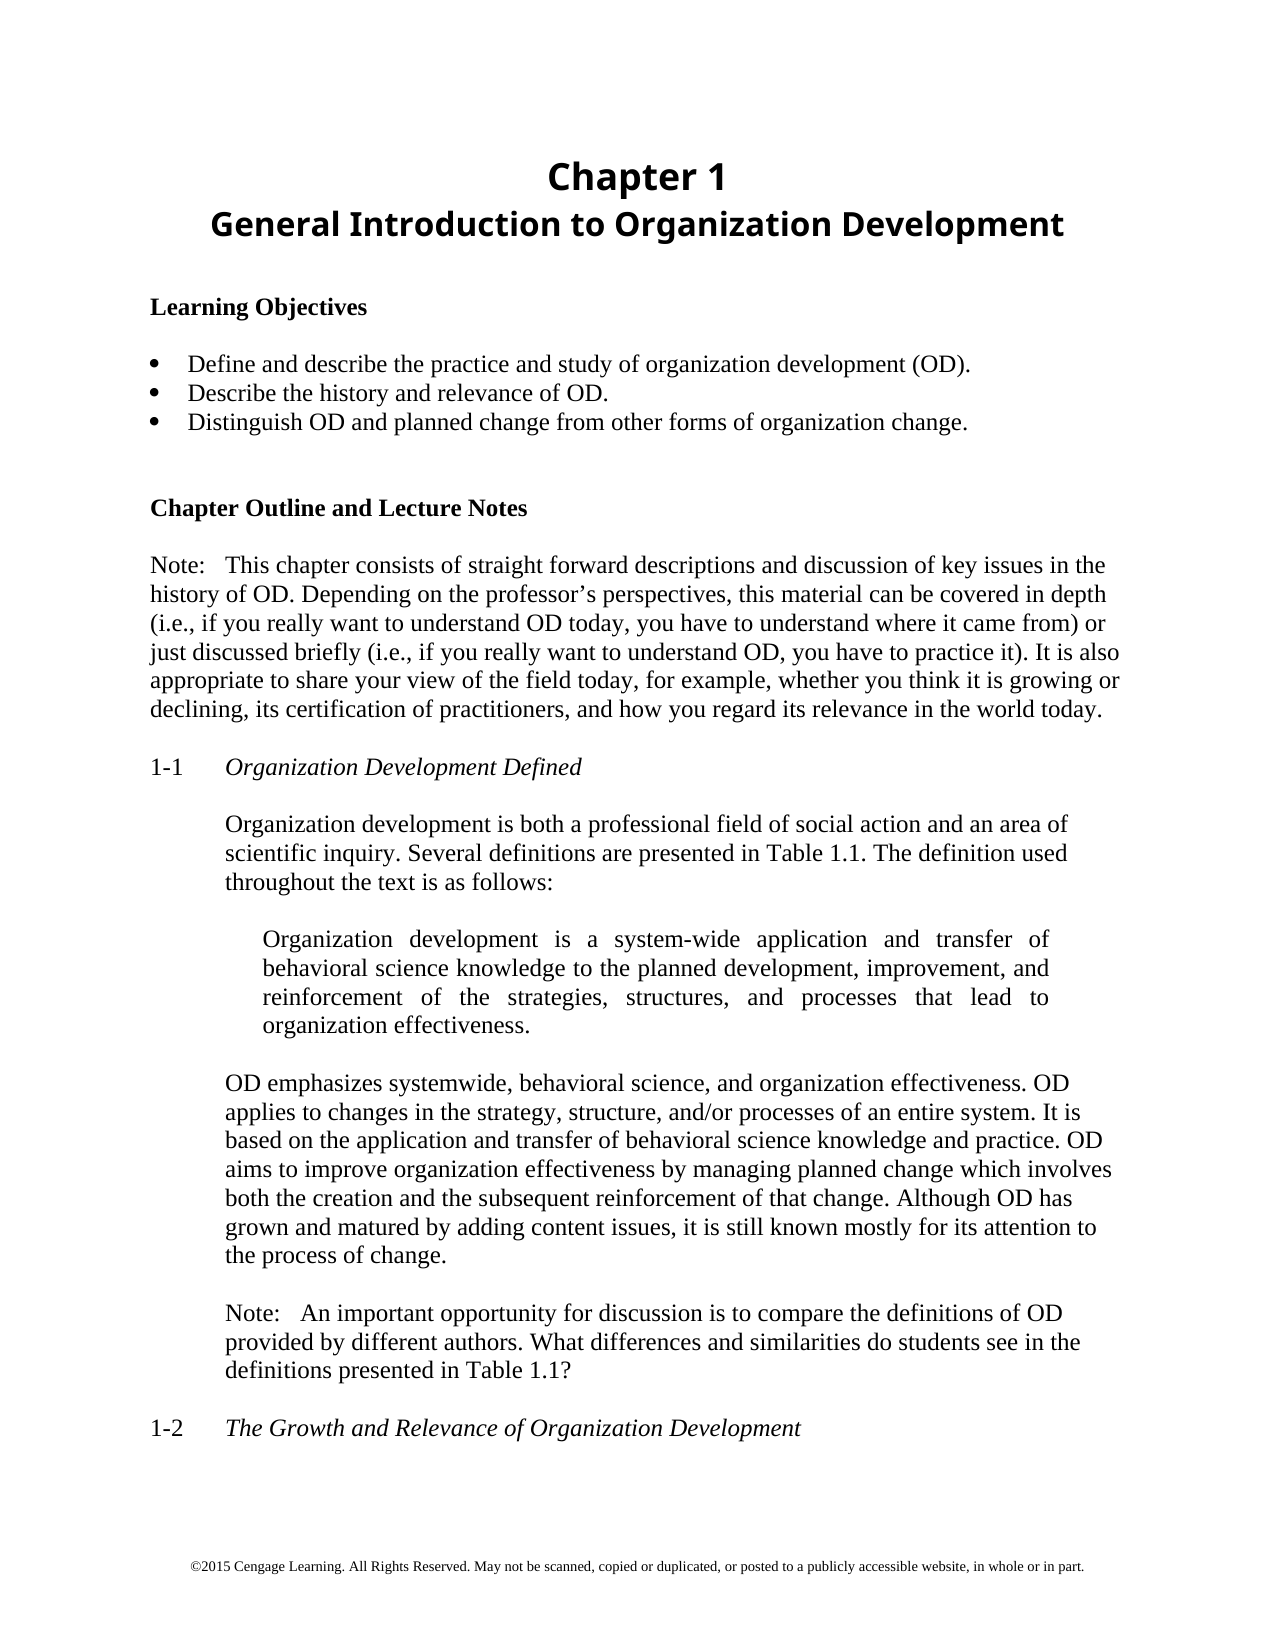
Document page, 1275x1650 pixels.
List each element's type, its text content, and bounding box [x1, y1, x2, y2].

text Learning Objectives [150, 292, 1125, 321]
list Define and describe the practice and study of organization development (OD). [150, 349, 1125, 378]
text Chapter Outline and Lecture Notes [150, 493, 1125, 522]
text 1-1 Organization Development Defined [150, 752, 1125, 781]
text Organization development is both a professional field of social action and an area of scientific inquiry. Several definitions are presented in Table 1.1. The definition used throughout the text is as follows: [225, 809, 1125, 896]
list Distinguish OD and planned change from other forms of organization change. [150, 407, 1125, 436]
text Note: An important opportunity for discussion is to compare the definitions of OD provided by different authors. What differences and similarities do students see in the definitions presented in Table 1.1? [225, 1298, 1125, 1384]
list Describe the history and relevance of OD. [150, 378, 1125, 407]
text OD emphasizes systemwide, behavioral science, and organization effectiveness. OD applies to changes in the strategy, structure, and/or processes of an entire system. It is based on the application and transfer of behavioral science knowledge and practice. OD aims to improve organization effectiveness by managing planned change which involves both the creation and the subsequent reinforcement of that change. Although OD has grown and matured by adding content issues, it is still known mostly for its attention to the process of change. [225, 1068, 1125, 1269]
text General Introduction to Organization Development [150, 201, 1125, 246]
text 1-2 The Growth and Relevance of Organization Development [150, 1413, 1125, 1442]
text Chapter 1 [150, 150, 1125, 201]
text Note: This chapter consists of straight forward descriptions and discussion of key issues in the history of OD. Depending on the professor’s perspectives, this material can be covered in depth (i.e., if you really want to understand OD today, you have to understand where it came from) or just discussed briefly (i.e., if you really want to understand OD, you have to practice it). It is also appropriate to share your view of the field today, for example, whether you think it is growing or declining, its certification of practitioners, and how you regard its relevance in the world today. [150, 551, 1125, 723]
text Organization development is a system-wide application and transfer of behavioral science knowledge to the planned development, improvement, and reinforcement of the strategies, structures, and processes that lead to organization effectiveness. [262, 924, 1050, 1039]
